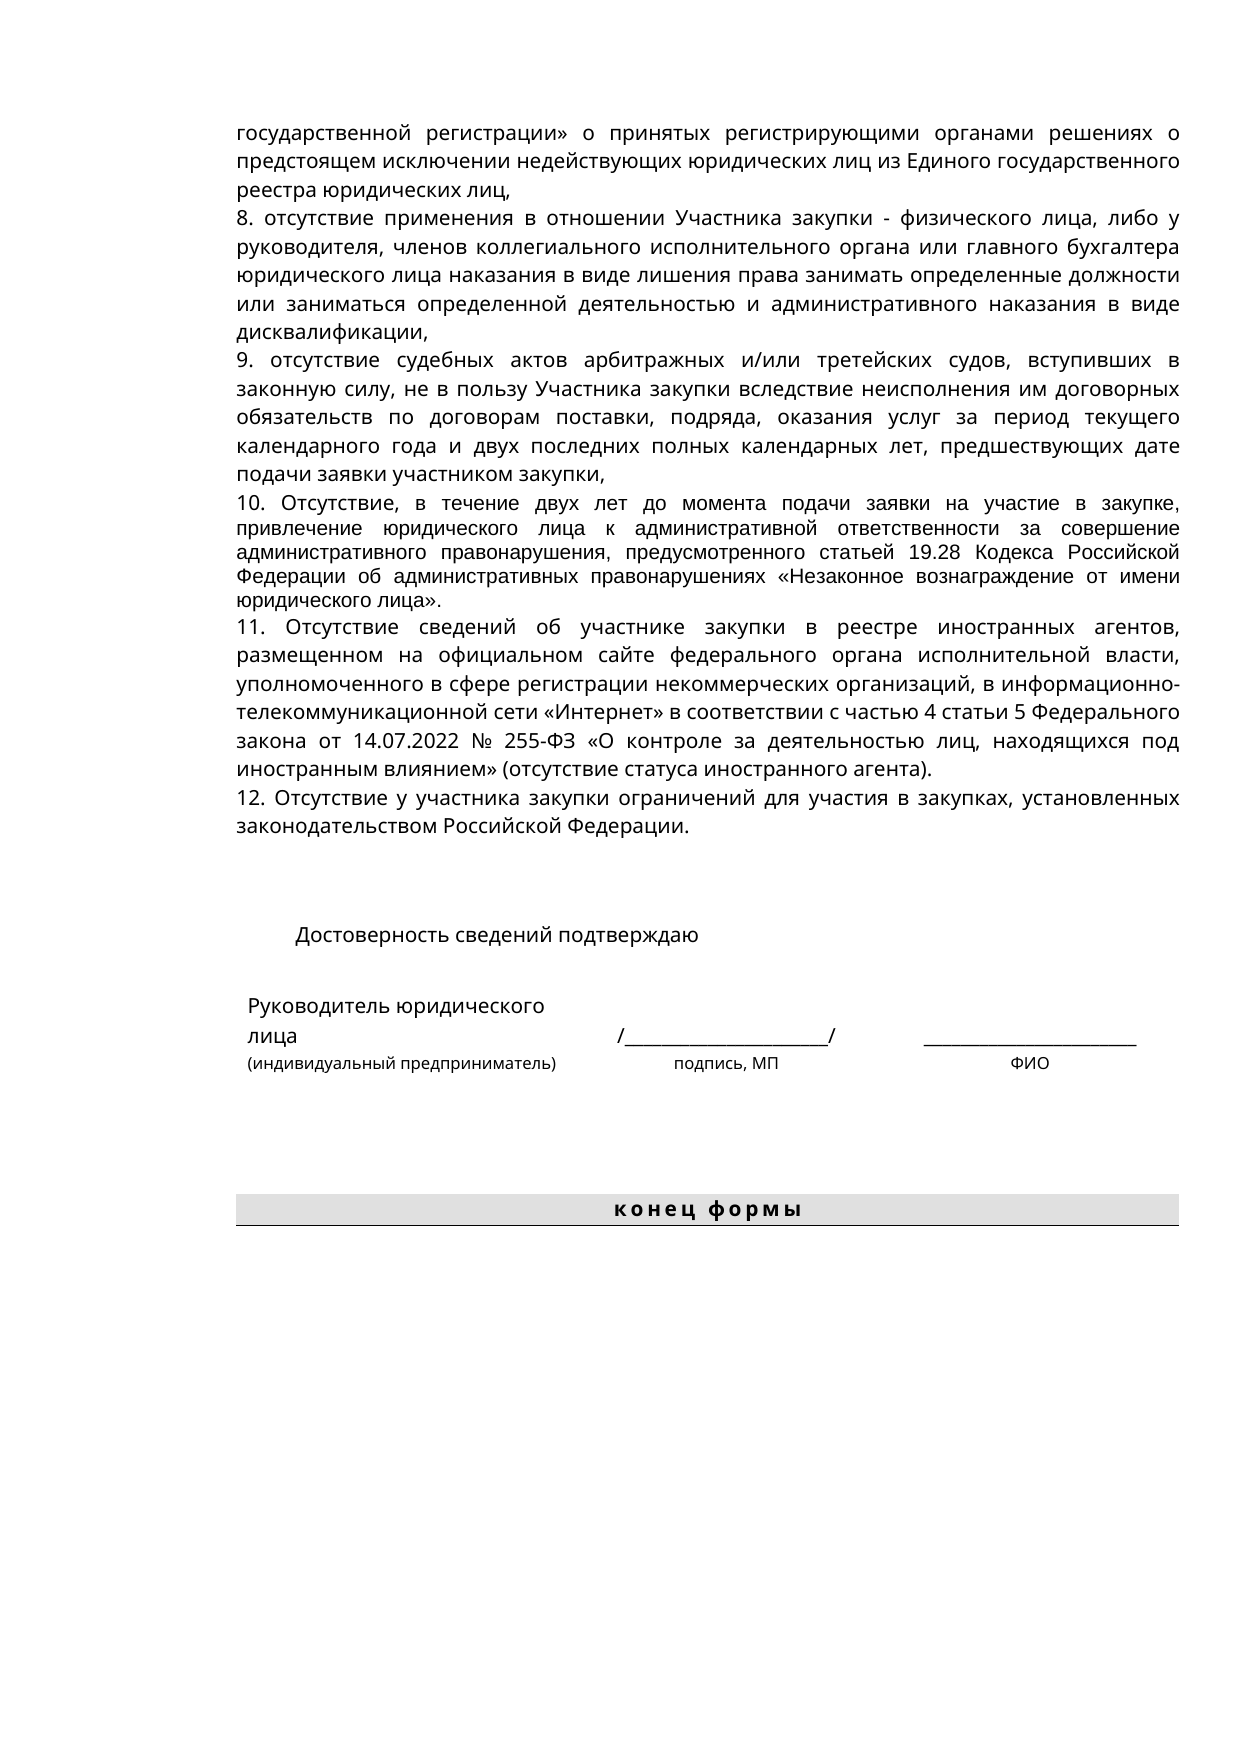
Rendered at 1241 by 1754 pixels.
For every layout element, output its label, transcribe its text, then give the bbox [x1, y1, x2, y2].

text 8. отсутствие применения в отношении Участника закупки - физического лица, либо у руководителя, членов коллегиального исполнительного органа или главного бухгалтера юридического лица наказания в виде лишения права занимать определенные должности или заниматься определенной деятельностью и административного наказания в виде дисквалификации, [236, 203, 1181, 346]
text Достоверность сведений подтверждаю [236, 920, 1181, 949]
table_cell подпись, МП [574, 1051, 879, 1075]
text 11. Отсутствие сведений об участнике закупки в реестре иностранных агентов, размещенном на официальном сайте федерального органа исполнительной власти, уполномоченного в сфере регистрации некоммерческих организаций, в информационно-телекоммуникационной сети «Интернет» в соответствии с частью 4 статьи 5 Федерального закона от 14.07.2022 № 255-ФЗ «О контроле за деятельностью лиц, находящихся под иностранным влиянием» (отсутствие статуса иностранного агента). [236, 612, 1181, 783]
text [236, 118, 1181, 203]
text конец формы [236, 1194, 1179, 1225]
text 10. Отсутствие, в течение двух лет до момента подачи заявки на участие в закупке, привлечение юридического лица к административной ответственности за совершение административного правонарушения, предусмотренного статьей 19.28 Кодекса Российской Федерации об административных правонарушениях «Незаконное вознаграждение от имени юридического лица». [236, 488, 1181, 612]
table_cell ФИО [879, 1051, 1181, 1075]
table_cell (индивидуальный предприниматель) [236, 1051, 574, 1075]
text 9. отсутствие судебных актов арбитражных и/или третейских судов, вступивших в законную силу, не в пользу Участника закупки вследствие неисполнения им договорных обязательств по договорам поставки, подряда, оказания услуг за период текущего календарного года и двух последних полных календарных лет, предшествующих дате подачи заявки участником закупки, [236, 346, 1181, 488]
text 12. Отсутствие у участника закупки ограничений для участия в закупках, установленных законодательством Российской Федерации. [236, 783, 1181, 839]
table_header _______________________ [879, 991, 1181, 1051]
table_header /______________________/ [574, 991, 879, 1051]
table_header Руководитель юридического лица [236, 991, 574, 1051]
